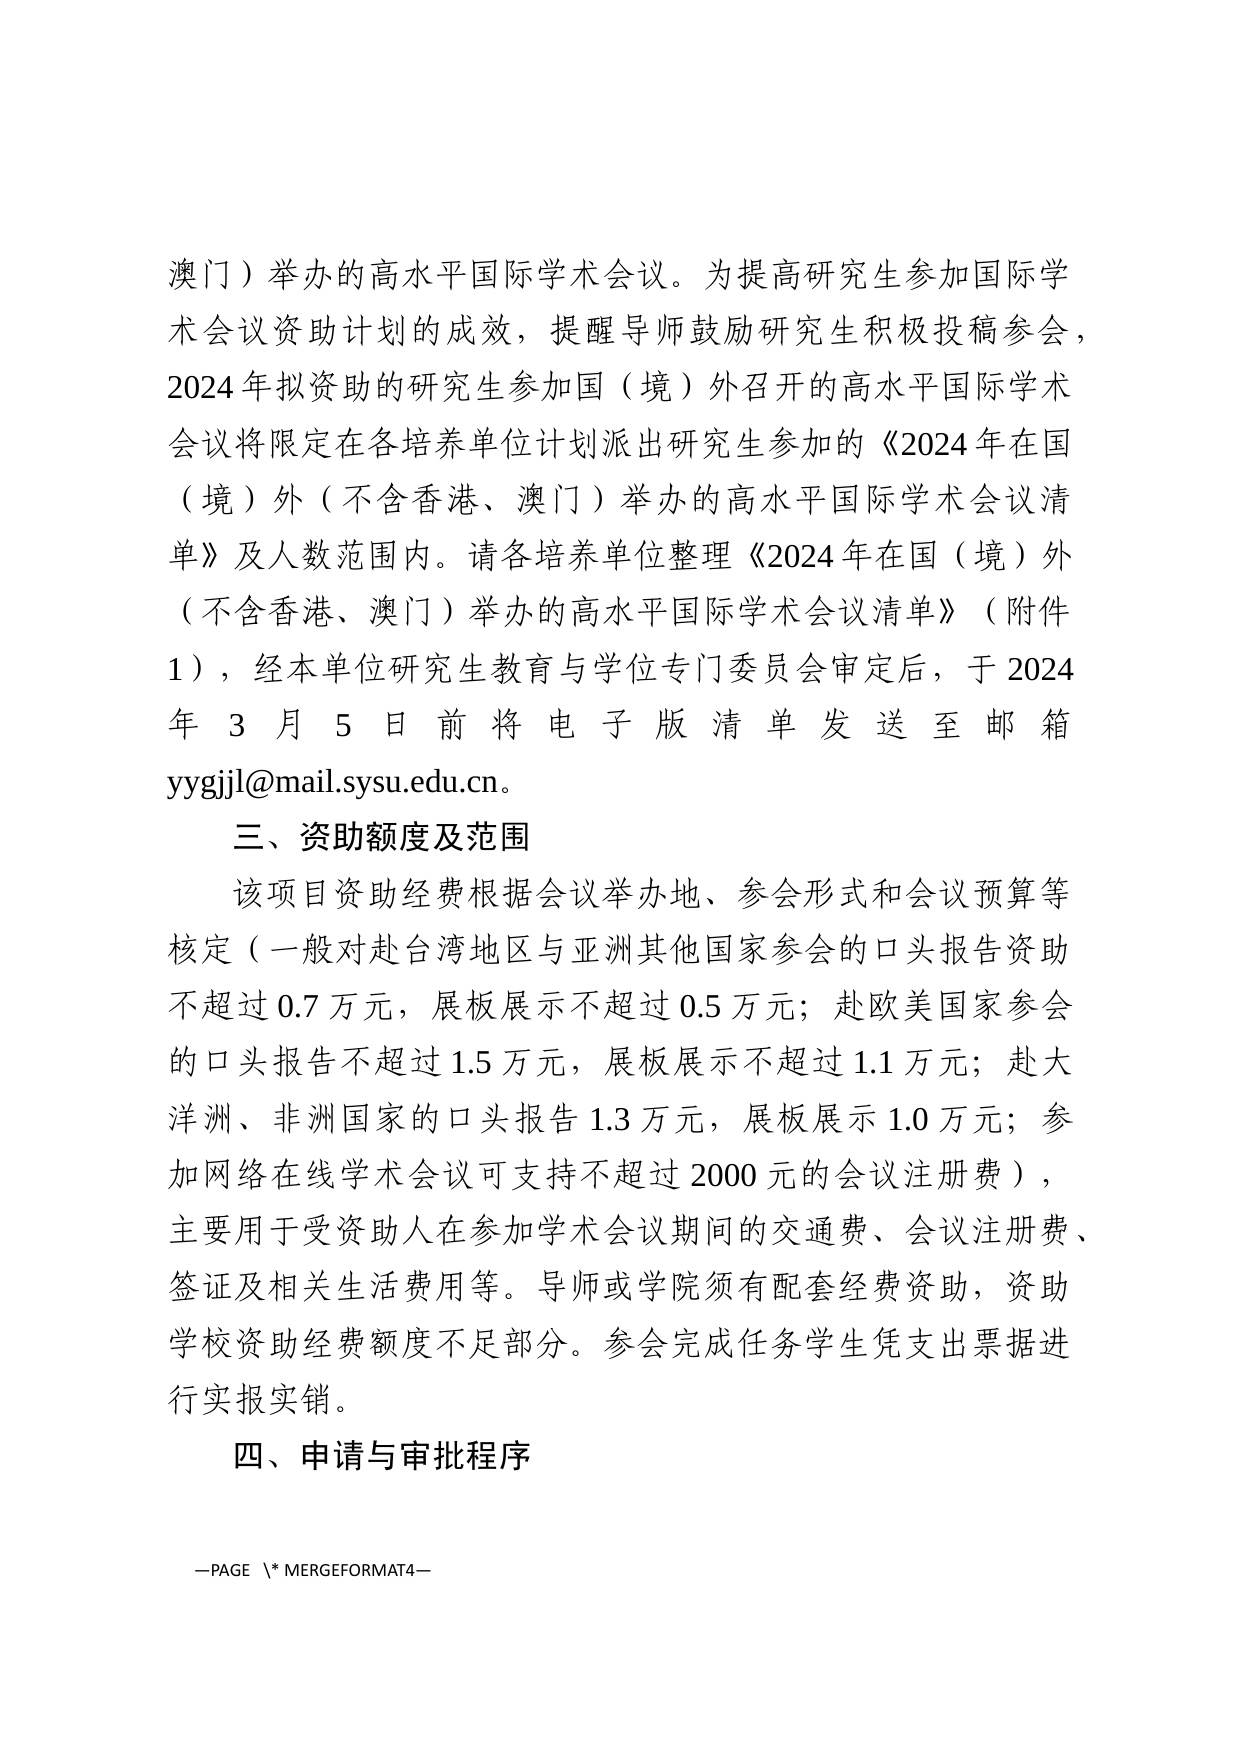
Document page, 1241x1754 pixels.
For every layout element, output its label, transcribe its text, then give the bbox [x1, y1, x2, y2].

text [167, 241, 1074, 804]
text 该项目资助经费根据会议举办地、参会形式和会议预算等核定（一般对赴台湾地区与亚洲其他国家参会的口头报告资助不超过0.7万元，展板展示不超过0.5万元；赴欧美国家参会的口头报告不超过1.5万元，展板展示不超过1.1万元；赴大洋洲、非洲国家的口头报告1.3万元，展板展示1.0万元；参加网络在线学术会议可支持不超过2000元的会议注册费），主要用于受资助人在参加学术会议期间的交通费、会议注册费、签证及相关生活费用等。导师或学院须有配套经费资助，资助学校资助经费额度不足部分。参会完成任务学生凭支出票据进行实报实销。 [167, 860, 1074, 1423]
text 三、资助额度及范围 [167, 804, 1074, 860]
text 四、申请与审批程序 [167, 1423, 1074, 1479]
